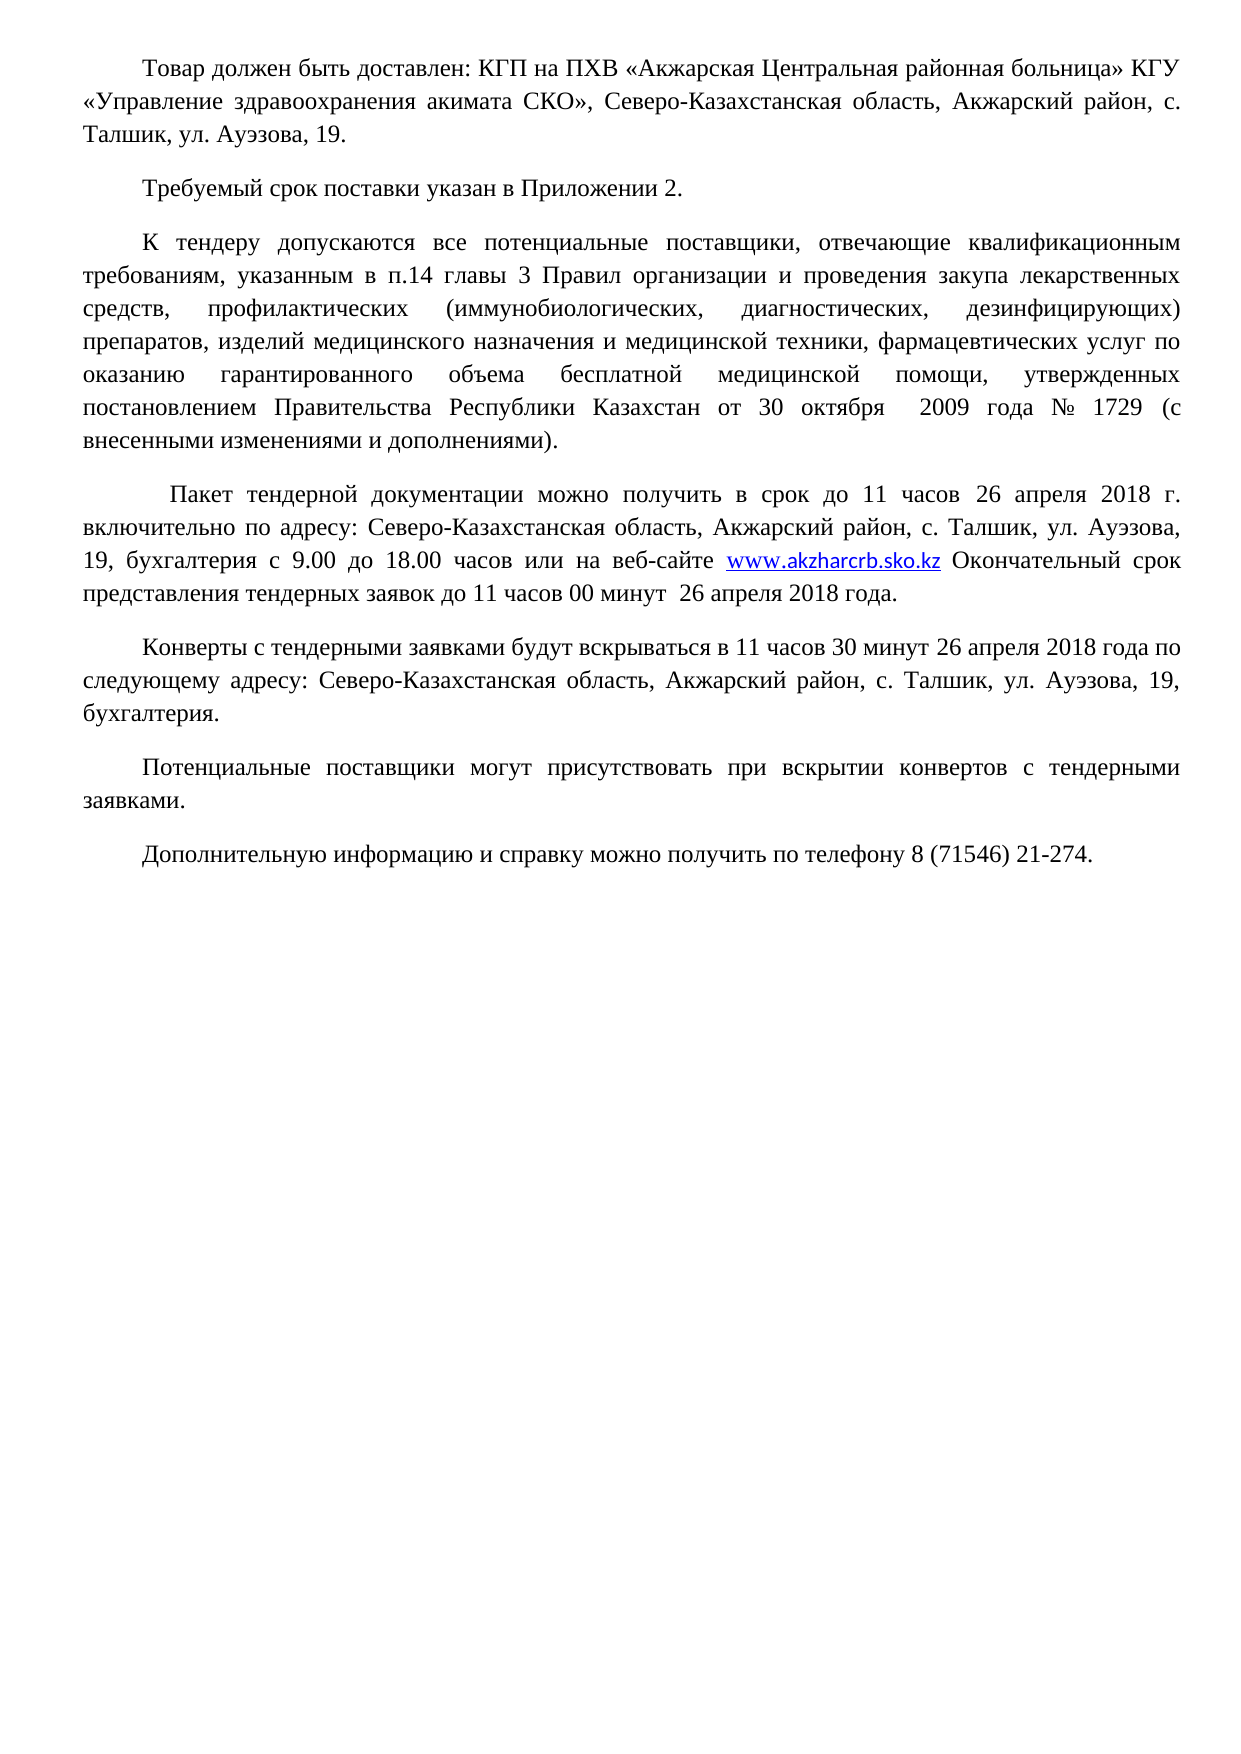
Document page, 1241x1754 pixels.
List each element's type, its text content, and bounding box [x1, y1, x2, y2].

text К тендеру допускаются все потенциальные поставщики, отвечающие квалификационным требованиям, указанным в п.14 главы 3 Правил организации и проведения закупа лекарственных средств, профилактических (иммунобиологических, диагностических, дезинфицирующих) препаратов, изделий медицинского назначения и медицинской техники, фармацевтических услуг по оказанию гарантированного объема бесплатной медицинской помощи, утвержденных постановлением Правительства Республики Казахстан от 30 октября 2009 года № 1729 (с внесенными изменениями и дополнениями). [83, 227, 1181, 454]
text Дополнительную информацию и справку можно получить по телефону 8 (71546) 21-274. [83, 839, 1181, 868]
text Конверты с тендерными заявками будут вскрываться в 11 часов 30 минут 26 апреля 2018 года по следующему адресу: Северо-Казахстанская область, Акжарский район, с. Талшик, ул. Ауэзова, 19, бухгалтерия. [83, 632, 1181, 727]
text Требуемый срок поставки указан в Приложении 2. [83, 173, 1181, 202]
text Товар должен быть доставлен: КГП на ПХВ «Акжарская Центральная районная больница» КГУ «Управление здравоохранения акимата СКО», Северо-Казахстанская область, Акжарский район, с. Талшик, ул. Ауэзова, 19. [83, 53, 1181, 148]
text Потенциальные поставщики могут присутствовать при вскрытии конвертов с тендерными заявками. [83, 752, 1181, 814]
text Пакет тендерной документации можно получить в срок до 11 часов 26 апреля 2018 г. включительно по адресу: Северо-Казахстанская область, Акжарский район, с. Талшик, ул. Ауэзова, 19, бухгалтерия с 9.00 до 18.00 часов или на веб-сайте www.akzharcrb.sko.kz Окончательный срок представления тендерных заявок до 11 часов 00 минут 26 апреля 2018 года. [83, 479, 1181, 607]
